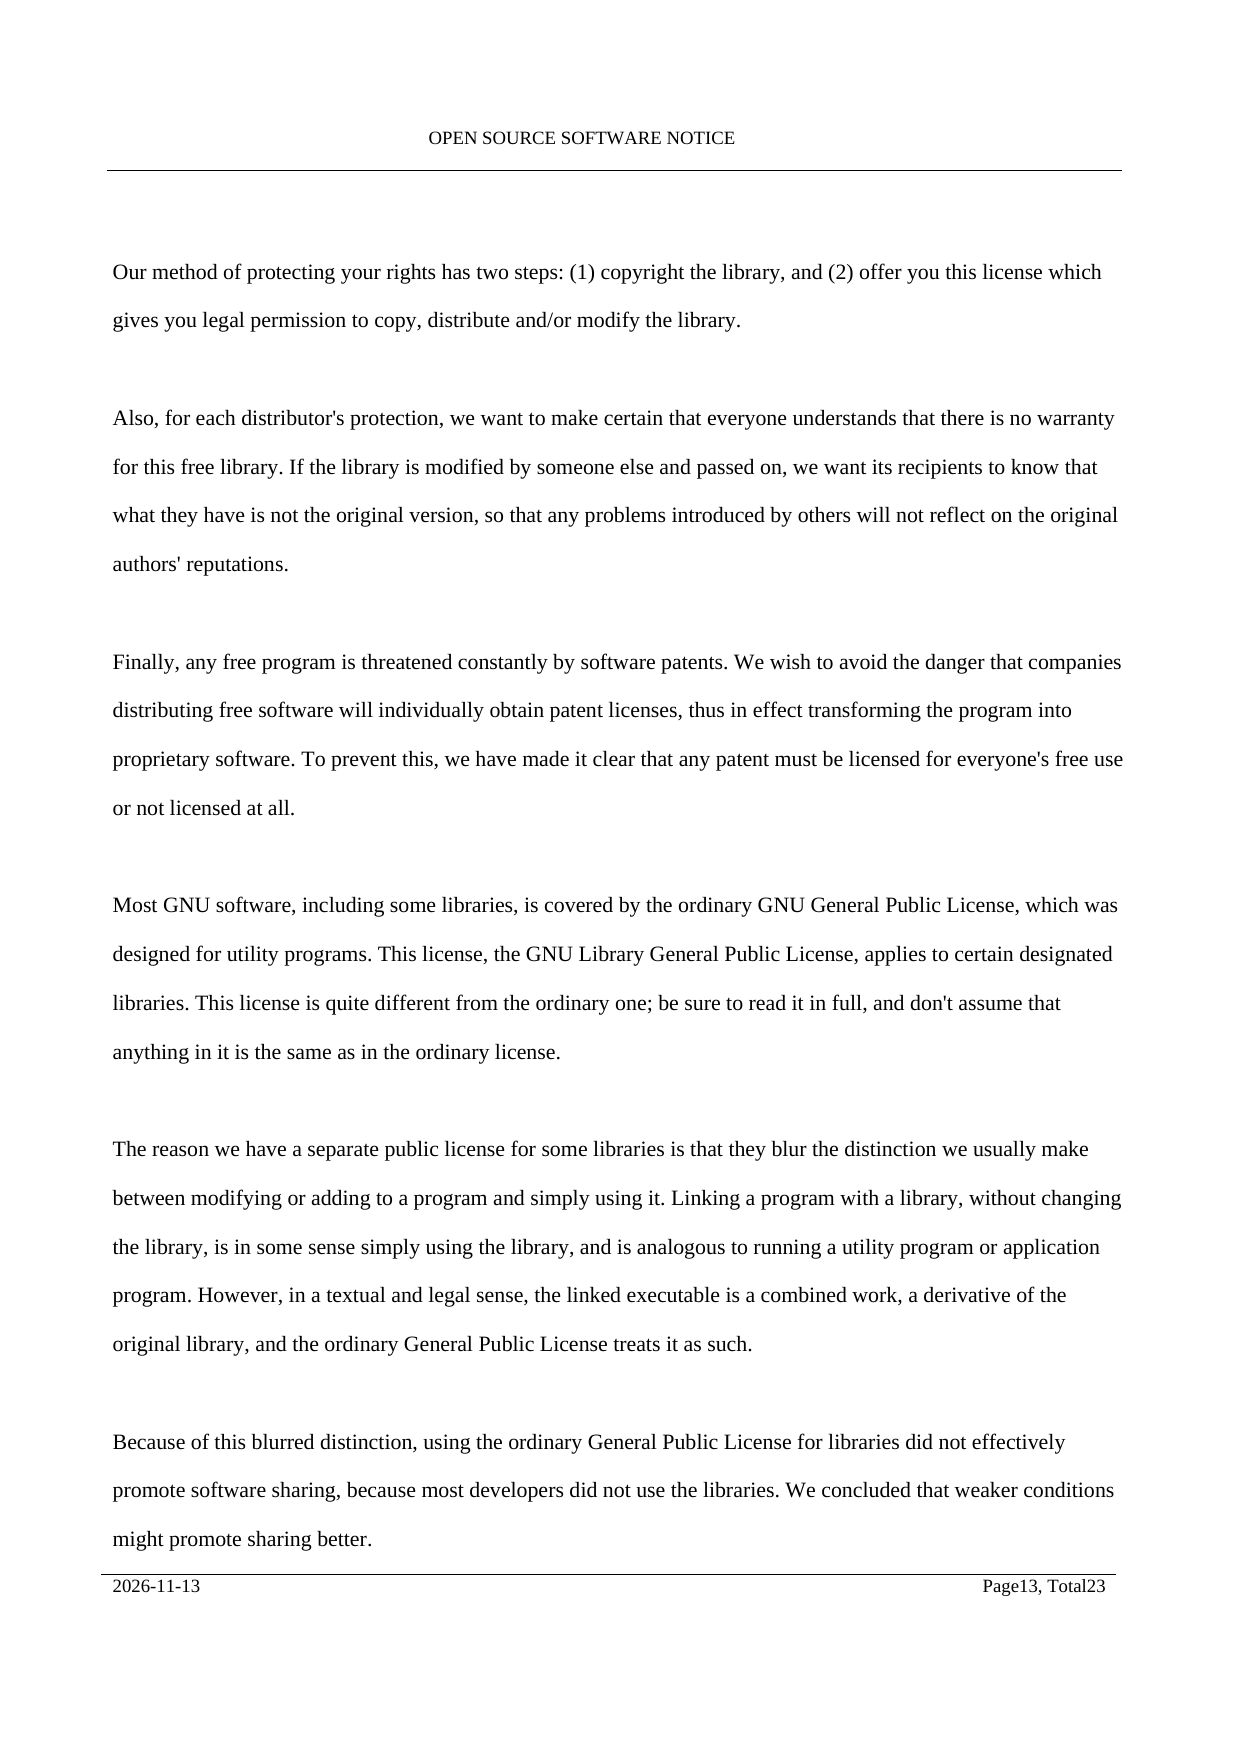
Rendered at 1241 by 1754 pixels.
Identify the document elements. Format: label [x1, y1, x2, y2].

text [112, 206, 1128, 1555]
